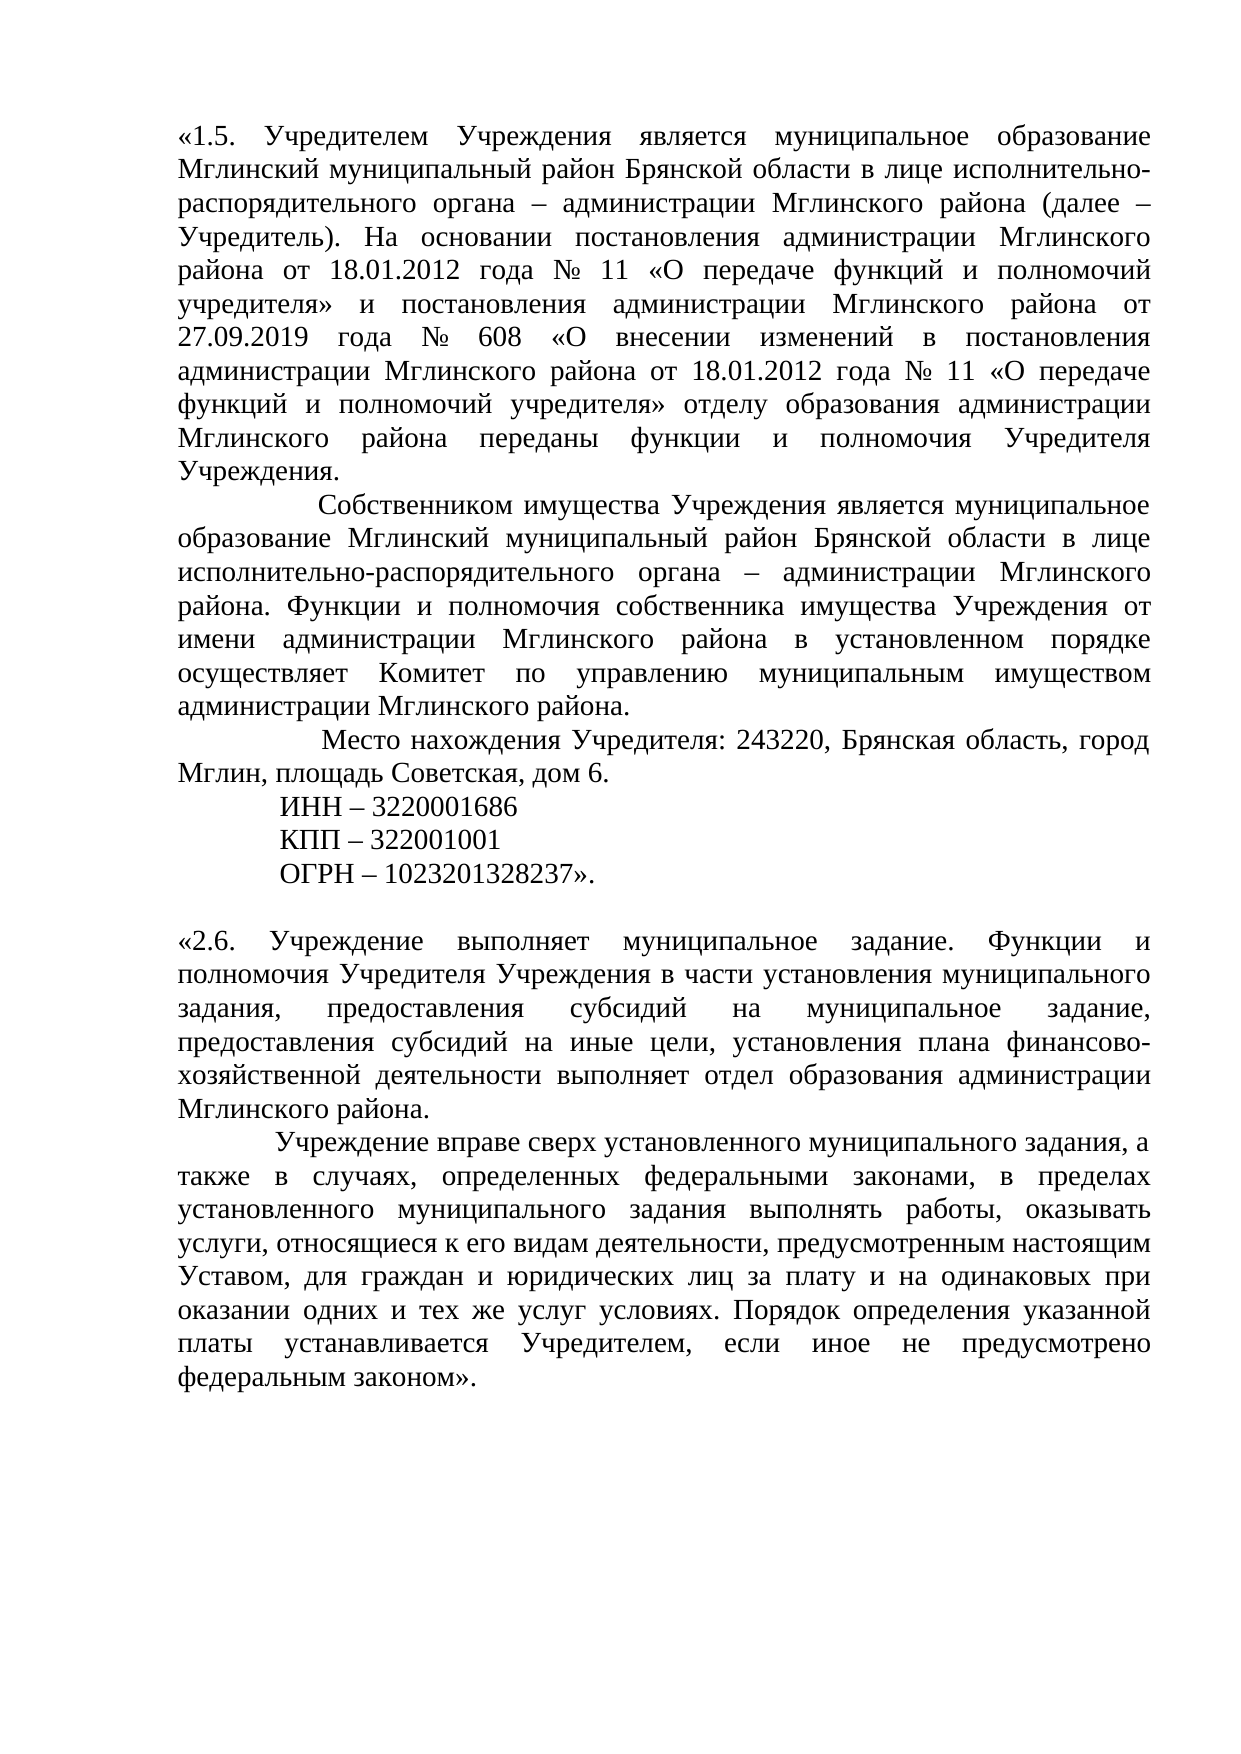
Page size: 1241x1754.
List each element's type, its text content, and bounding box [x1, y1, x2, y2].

text ОГРН – 1023201328237». [177, 856, 1152, 889]
text КПП – 322001001 [177, 822, 1152, 856]
text Учреждение вправе сверх установленного муниципального задания, а также в случаях, определенных федеральными законами, в пределах установленного муниципального задания выполнять работы, оказывать услуги, относящиеся к его видам деятельности, предусмотренным настоящим Уставом, для граждан и юридических лиц за плату и на одинаковых при оказании одних и тех же услуг условиях. Порядок определения указанной платы устанавливается Учредителем, если иное не предусмотрено федеральным законом». [177, 1124, 1152, 1393]
text «1.5. Учредителем Учреждения является муниципальное образование Мглинский муниципальный район Брянской области в лице исполнительно-распорядительного органа – администрации Мглинского района (далее – Учредитель). На основании постановления администрации Мглинского района от 18.01.2012 года № 11 «О передаче функций и полномочий учредителя» и постановления администрации Мглинского района от 27.09.2019 года № 608 «О внесении изменений в постановления администрации Мглинского района от 18.01.2012 года № 11 «О передаче функций и полномочий учредителя» отделу образования администрации Мглинского района переданы функции и полномочия Учредителя Учреждения. [177, 118, 1152, 487]
text Собственником имущества Учреждения является муниципальное образование Мглинский муниципальный район Брянской области в лице исполнительно-распорядительного органа – администрации Мглинского района. Функции и полномочия собственника имущества Учреждения от имени администрации Мглинского района в установленном порядке осуществляет Комитет по управлению муниципальным имуществом администрации Мглинского района. [177, 487, 1152, 722]
text ИНН – 3220001686 [177, 789, 1152, 822]
text Место нахождения Учредителя: 243220, Брянская область, город Мглин, площадь Советская, дом 6. [177, 722, 1152, 789]
text «2.6. Учреждение выполняет муниципальное задание. Функции и полномочия Учредителя Учреждения в части установления муниципального задания, предоставления субсидий на муниципальное задание, предоставления субсидий на иные цели, установления плана финансово-хозяйственной деятельности выполняет отдел образования администрации Мглинского района. [177, 923, 1152, 1124]
